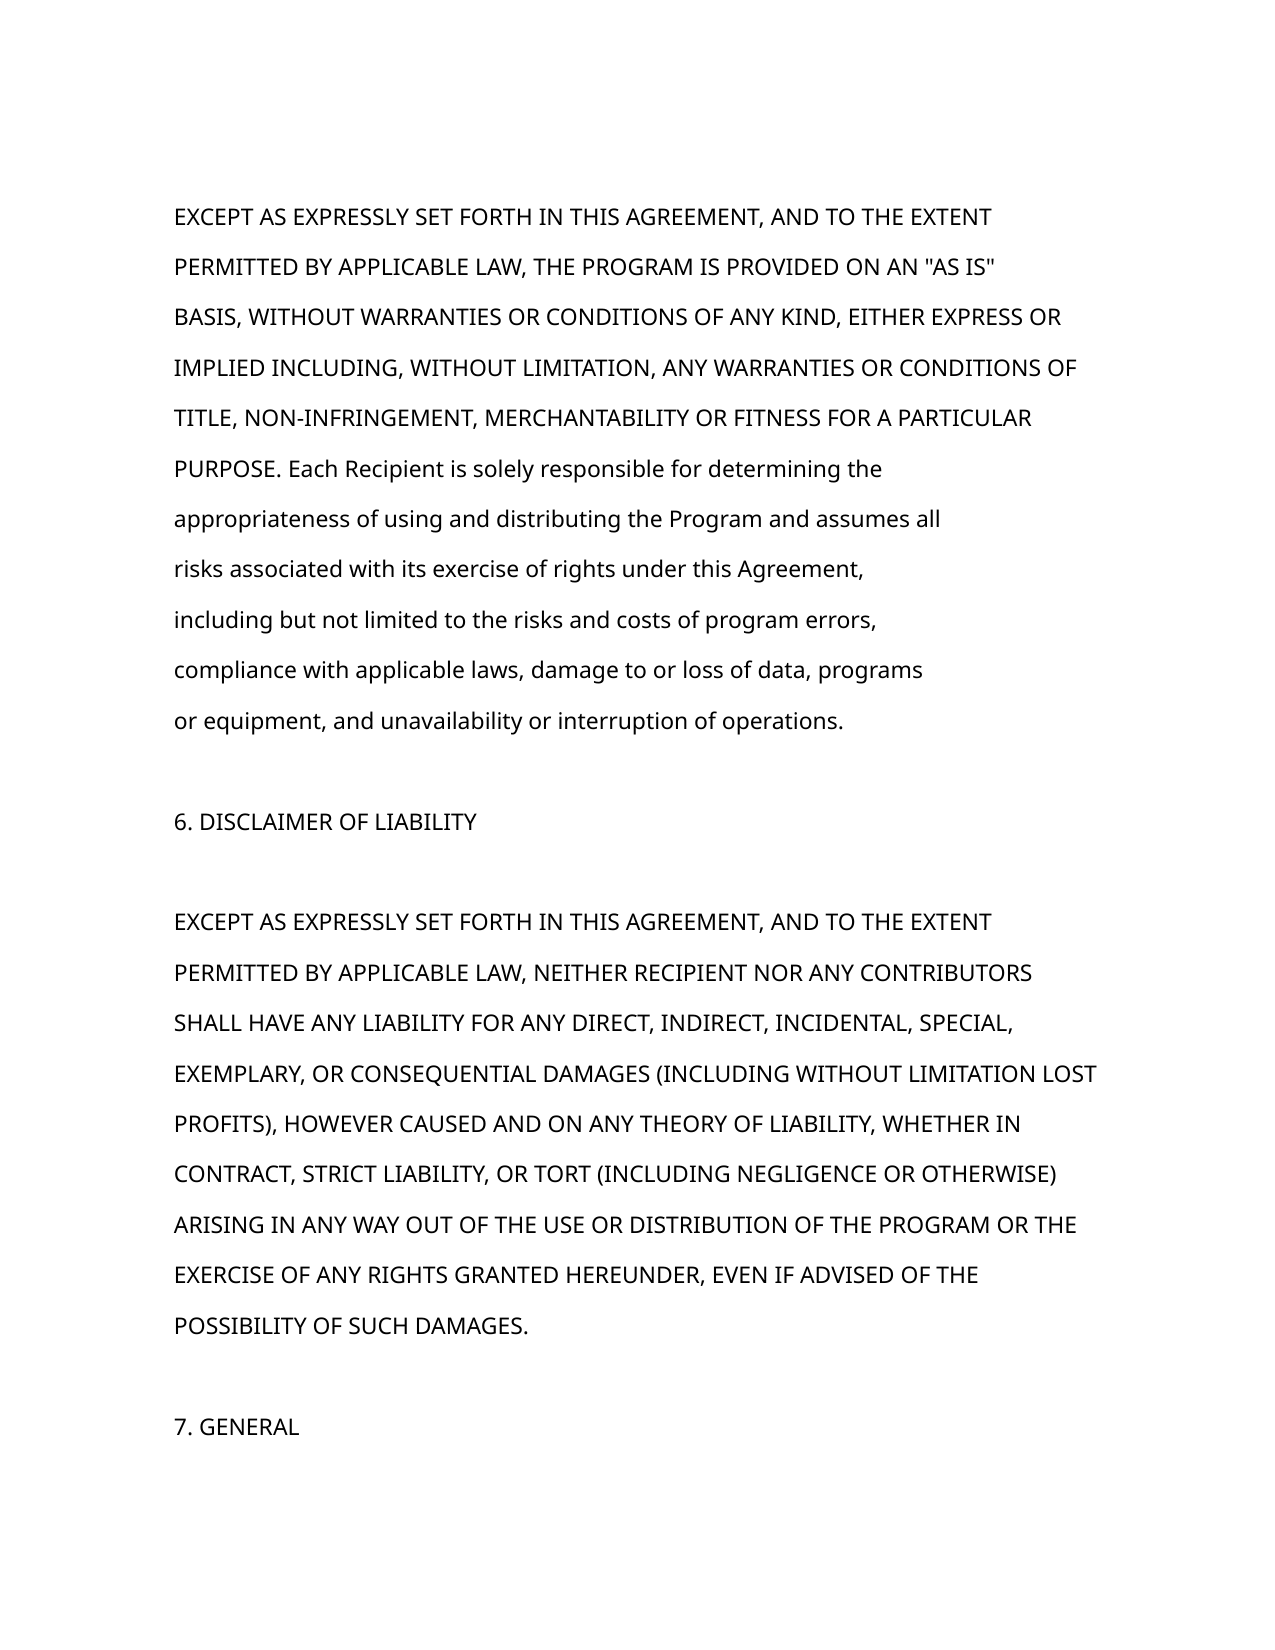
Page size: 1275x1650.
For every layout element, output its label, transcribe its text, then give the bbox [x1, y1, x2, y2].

text PROFITS), HOWEVER CAUSED AND ON ANY THEORY OF LIABILITY, WHETHER IN [150, 1108, 1125, 1139]
text CONTRACT, STRICT LIABILITY, OR TORT (INCLUDING NEGLIGENCE OR OTHERWISE) [150, 1158, 1125, 1189]
text EXCEPT AS EXPRESSLY SET FORTH IN THIS AGREEMENT, AND TO THE EXTENT [150, 906, 1125, 937]
text EXEMPLARY, OR CONSEQUENTIAL DAMAGES (INCLUDING WITHOUT LIMITATION LOST [150, 1057, 1125, 1089]
text EXERCISE OF ANY RIGHTS GRANTED HEREUNDER, EVEN IF ADVISED OF THE [150, 1259, 1125, 1290]
text 7. GENERAL [150, 1410, 1125, 1442]
text BASIS, WITHOUT WARRANTIES OR CONDITIONS OF ANY KIND, EITHER EXPRESS OR [150, 301, 1125, 332]
text PURPOSE. Each Recipient is solely responsible for determining the [150, 452, 1125, 484]
text POSSIBILITY OF SUCH DAMAGES. [150, 1309, 1125, 1341]
text TITLE, NON-INFRINGEMENT, MERCHANTABILITY OR FITNESS FOR A PARTICULAR [150, 402, 1125, 433]
text IMPLIED INCLUDING, WITHOUT LIMITATION, ANY WARRANTIES OR CONDITIONS OF [150, 352, 1125, 383]
text or equipment, and unavailability or interruption of operations. [150, 704, 1125, 736]
text EXCEPT AS EXPRESSLY SET FORTH IN THIS AGREEMENT, AND TO THE EXTENT [150, 200, 1125, 232]
text compliance with applicable laws, damage to or loss of data, programs [150, 654, 1125, 685]
text risks associated with its exercise of rights under this Agreement, [150, 553, 1125, 584]
text PERMITTED BY APPLICABLE LAW, THE PROGRAM IS PROVIDED ON AN "AS IS" [150, 251, 1125, 282]
text 6. DISCLAIMER OF LIABILITY [150, 805, 1125, 837]
text appropriateness of using and distributing the Program and assumes all [150, 503, 1125, 534]
text PERMITTED BY APPLICABLE LAW, NEITHER RECIPIENT NOR ANY CONTRIBUTORS [150, 957, 1125, 988]
text SHALL HAVE ANY LIABILITY FOR ANY DIRECT, INDIRECT, INCIDENTAL, SPECIAL, [150, 1007, 1125, 1038]
text ARISING IN ANY WAY OUT OF THE USE OR DISTRIBUTION OF THE PROGRAM OR THE [150, 1209, 1125, 1240]
text including but not limited to the risks and costs of program errors, [150, 604, 1125, 635]
